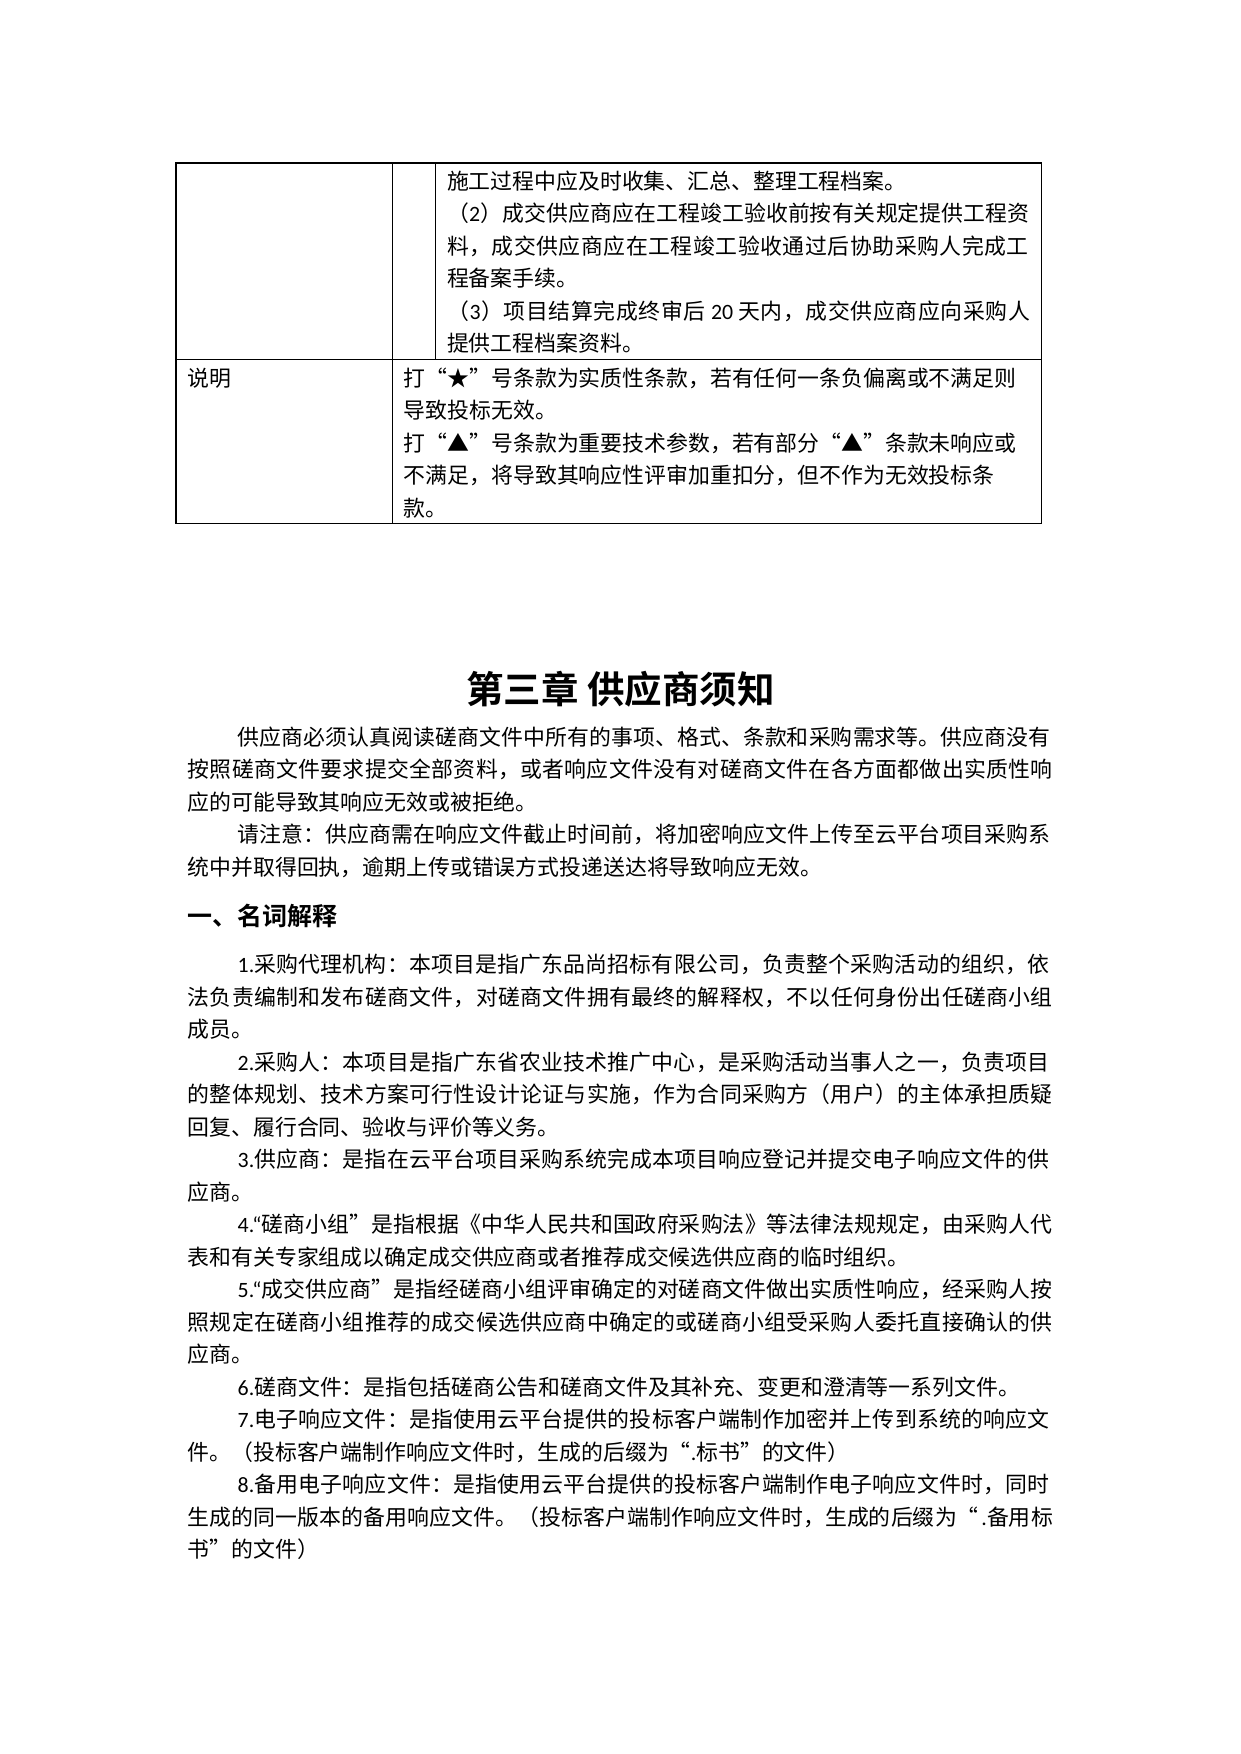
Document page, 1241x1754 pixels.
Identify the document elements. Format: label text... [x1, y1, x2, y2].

text 2.采购人：本项目是指广东省农业技术推广中心，是采购活动当事人之一，负责项目的整体规划、技术方案可行性设计论证与实施，作为合同采购方（用户）的主体承担质疑回复、履行合同、验收与评价等义务。 [187, 1044, 1053, 1142]
text 7.电子响应文件：是指使用云平台提供的投标客户端制作加密并上传到系统的响应文件。（投标客户端制作响应文件时，生成的后缀为“.标书”的文件） [187, 1402, 1053, 1467]
table_cell 6 [393, 164, 435, 358]
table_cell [436, 164, 1041, 358]
table_cell [177, 164, 392, 358]
text 8.备用电子响应文件：是指使用云平台提供的投标客户端制作电子响应文件时，同时生成的同一版本的备用响应文件。（投标客户端制作响应文件时，生成的后缀为“.备用标书”的文件） [187, 1467, 1053, 1564]
text 一、名词解释 [187, 882, 1053, 947]
text 6.磋商文件：是指包括磋商公告和磋商文件及其补充、变更和澄清等一系列文件。 [187, 1369, 1053, 1402]
text 第三章 供应商须知 [187, 654, 1053, 719]
text 4.“磋商小组”是指根据《中华人民共和国政府采购法》等法律法规规定，由采购人代表和有关专家组成以确定成交供应商或者推荐成交候选供应商的临时组织。 [187, 1207, 1053, 1272]
text 3.供应商：是指在云平台项目采购系统完成本项目响应登记并提交电子响应文件的供应商。 [187, 1142, 1053, 1207]
text 供应商必须认真阅读磋商文件中所有的事项、格式、条款和采购需求等。供应商没有按照磋商文件要求提交全部资料，或者响应文件没有对磋商文件在各方面都做出实质性响应的可能导致其响应无效或被拒绝。 [187, 719, 1053, 817]
table_cell 说明 [177, 360, 392, 523]
text 5.“成交供应商”是指经磋商小组评审确定的对磋商文件做出实质性响应，经采购人按照规定在磋商小组推荐的成交候选供应商中确定的或磋商小组受采购人委托直接确认的供应商。 [187, 1272, 1053, 1369]
text 1.采购代理机构：本项目是指广东品尚招标有限公司，负责整个采购活动的组织，依法负责编制和发布磋商文件，对磋商文件拥有最终的解释权，不以任何身份出任磋商小组成员。 [187, 947, 1053, 1044]
table_cell 打“★”号条款为实质性条款，若有任何一条负偏离或不满足则导致投标无效。 打“▲”号条款为重要技术参数，若有部分“▲”条款未响应或不满足，将导致其响应性评审加重扣分，但不作为无效投标条款。 [393, 360, 1041, 523]
text 请注意：供应商需在响应文件截止时间前，将加密响应文件上传至云平台项目采购系统中并取得回执，逾期上传或错误方式投递送达将导致响应无效。 [187, 817, 1053, 882]
